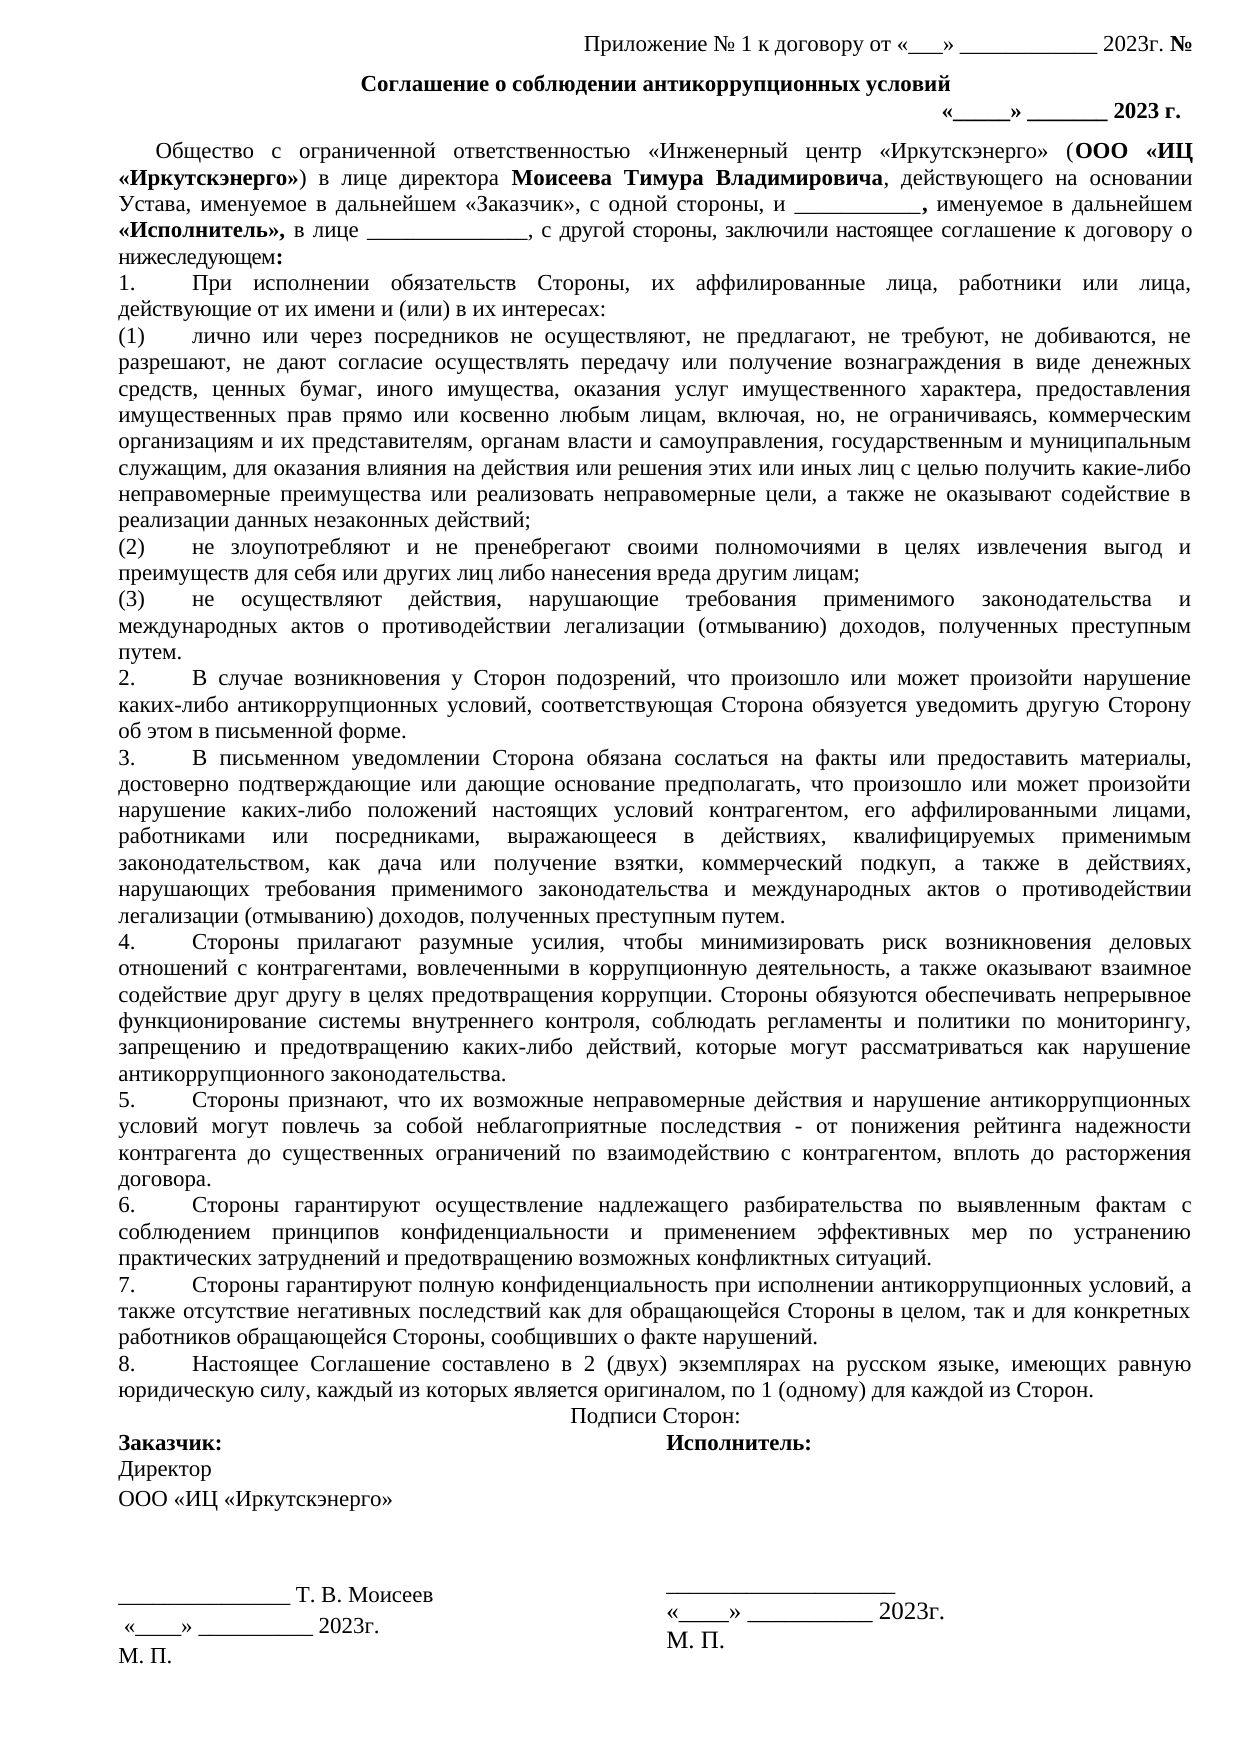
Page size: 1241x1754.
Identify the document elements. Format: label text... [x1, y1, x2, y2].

text 1. При исполнении обязательств Стороны, их аффилированные лица, работники или лица, действующие от их имени и (или) в их интересах: [118, 269, 1193, 322]
text 5. Стороны признают, что их возможные неправомерные действия и нарушение антикоррупционных условий могут повлечь за собой неблагоприятные последствия - от понижения рейтинга надежности контрагента до существенных ограничений по взаимодействию с контрагентом, вплоть до расторжения договора. [118, 1086, 1193, 1192]
text «_____» _______ 2023 г. [118, 97, 1193, 123]
text 2. В случае возникновения у Сторон подозрений, что произошло или может произойти нарушение каких-либо антикоррупционных условий, соответствующая Сторона обязуется уведомить другую Сторону об этом в письменной форме. [118, 664, 1193, 743]
text Подписи Сторон: [118, 1402, 1193, 1429]
table_header Исполнитель: ____________________ «____» __________ 2023г. М. П. [655, 1429, 1182, 1683]
text 8. Настоящее Соглашение составлено в 2 (двух) экземплярах на русском языке, имеющих равную юридическую силу, каждый из которых является оригиналом, по 1 (одному) для каждой из Сторон. [118, 1350, 1193, 1402]
text 7. Стороны гарантируют полную конфиденциальность при исполнении антикоррупционных условий, а также отсутствие негативных последствий как для обращающейся Стороны в целом, так и для конкретных работников обращающейся Стороны, сообщивших о факте нарушений. [118, 1271, 1193, 1350]
table_header Заказчик: Директор ООО «ИЦ «Иркутскэнерго» _______________ Т. В. Моисеев «____» __________ 2023г. М. П. [107, 1429, 655, 1683]
text Приложение № 1 к договору от «___» ____________ 2023г. № [118, 29, 1193, 56]
text (2) не злоупотребляют и не пренебрегают своими полномочиями в целях извлечения выгод и преимуществ для себя или других лиц либо нанесения вреда другим лицам; [118, 533, 1193, 585]
text (3) не осуществляют действия, нарушающие требования применимого законодательства и международных актов о противодействии легализации (отмыванию) доходов, полученных преступным путем. [118, 585, 1193, 664]
text 6. Стороны гарантируют осуществление надлежащего разбирательства по выявленным фактам с соблюдением принципов конфиденциальности и применением эффективных мер по устранению практических затруднений и предотвращению возможных конфликтных ситуаций. [118, 1192, 1193, 1271]
text Общество с ограниченной ответственностью «Инженерный центр «Иркутскэнерго» (ООО «ИЦ «Иркутскэнерго») в лице директора Моисеева Тимура Владимировича, действующего на основании Устава, именуемое в дальнейшем «Заказчик», с одной стороны, и ___________, именуемое в дальнейшем «Исполнитель», в лице ______________, с другой стороны, заключили настоящее соглашение к договору о нижеследующем: [118, 137, 1193, 269]
text (1) лично или через посредников не осуществляют, не предлагают, не требуют, не добиваются, не разрешают, не дают согласие осуществлять передачу или получение вознаграждения в виде денежных средств, ценных бумаг, иного имущества, оказания услуг имущественного характера, предоставления имущественных прав прямо или косвенно любым лицам, включая, но, не ограничиваясь, коммерческим организациям и их представителям, органам власти и самоуправления, государственным и муниципальным служащим, для оказания влияния на действия или решения этих или иных лиц с целью получить какие-либо неправомерные преимущества или реализовать неправомерные цели, а также не оказывают содействие в реализации данных незаконных действий; [118, 322, 1193, 533]
text 4. Стороны прилагают разумные усилия, чтобы минимизировать риск возникновения деловых отношений с контрагентами, вовлеченными в коррупционную деятельность, а также оказывают взаимное содействие друг другу в целях предотвращения коррупции. Стороны обязуются обеспечивать непрерывное функционирование системы внутреннего контроля, соблюдать регламенты и политики по мониторингу, запрещению и предотвращению каких-либо действий, которые могут рассматриваться как нарушение антикоррупционного законодательства. [118, 928, 1193, 1086]
text 3. В письменном уведомлении Сторона обязана сослаться на факты или предоставить материалы, достоверно подтверждающие или дающие основание предполагать, что произошло или может произойти нарушение каких-либо положений настоящих условий контрагентом, его аффилированными лицами, работниками или посредниками, выражающееся в действиях, квалифицируемых применимым законодательством, как дача или получение взятки, коммерческий подкуп, а также в действиях, нарушающих требования применимого законодательства и международных актов о противодействии легализации (отмыванию) доходов, полученных преступным путем. [118, 743, 1193, 928]
text Соглашение о соблюдении антикоррупционных условий [118, 70, 1193, 97]
